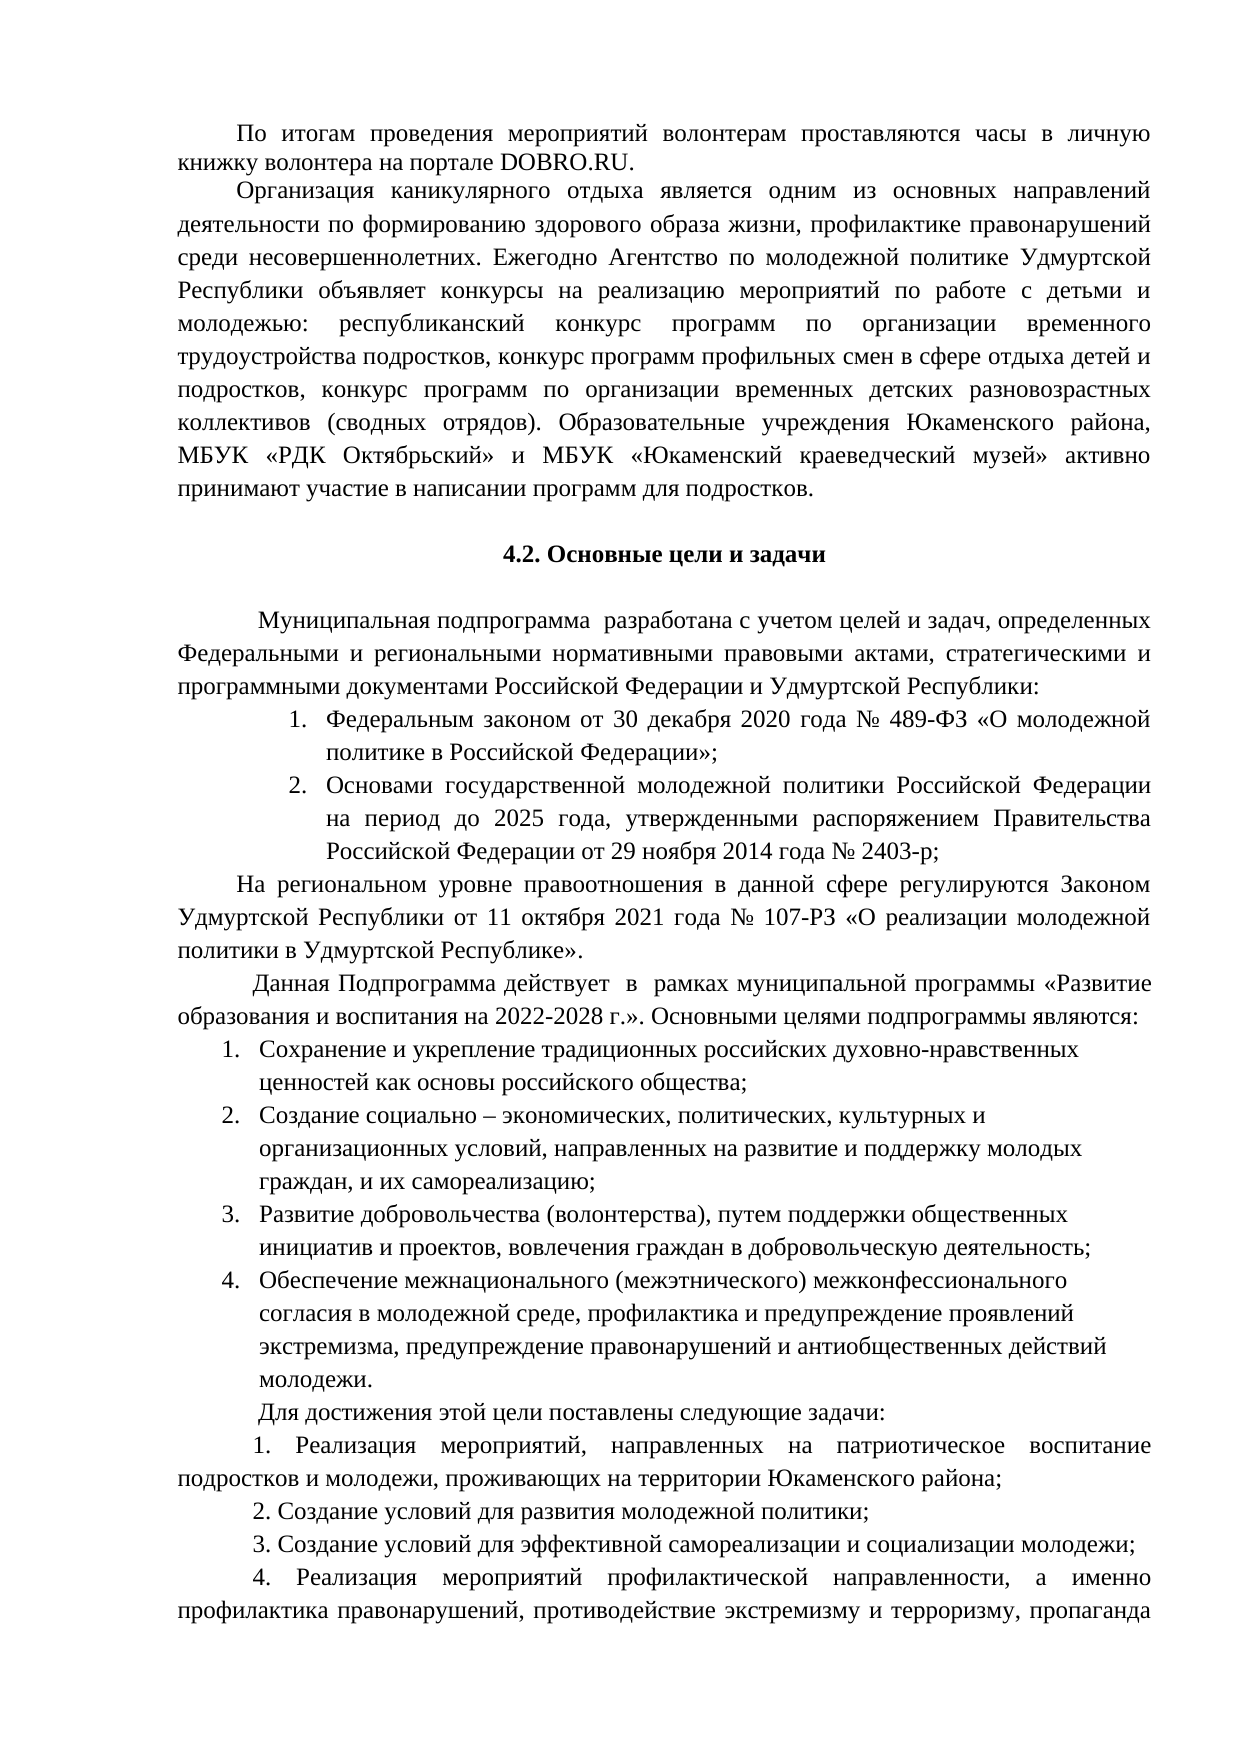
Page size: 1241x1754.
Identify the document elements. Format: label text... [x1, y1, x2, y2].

text 1. Реализация мероприятий, направленных на патриотическое воспитание подростков и молодежи, проживающих на территории Юкаменского района; [177, 1430, 1152, 1492]
list Основами государственной молодежной политики Российской Федерации на период до 2025 года, утвержденными распоряжением Правительства Российской Федерации от 29 ноября 2014 года № 2403-р; [288, 770, 1152, 865]
list Развитие добровольчества (волонтерства), путем поддержки общественных инициатив и проектов, вовлечения граждан в добровольческую деятельность; [221, 1199, 1152, 1261]
text Муниципальная подпрограмма разработана с учетом целей и задач, определенных Федеральными и региональными нормативными правовыми актами, стратегическими и программными документами Российской Федерации и Удмуртской Республики: [177, 605, 1152, 700]
list Создание социально – экономических, политических, культурных и организационных условий, направленных на развитие и поддержку молодых граждан, и их самореализацию; [221, 1100, 1152, 1195]
text Данная Подпрограмма действует в рамках муниципальной программы «Развитие образования и воспитания на 2022-2028 г.». Основными целями подпрограммы являются: [177, 968, 1152, 1030]
text По итогам проведения мероприятий волонтерам проставляются часы в личную книжку волонтера на портале DOBRO.RU. [177, 118, 1152, 176]
text 3. Создание условий для эффективной самореализации и социализации молодежи; [177, 1529, 1152, 1558]
list Федеральным законом от 30 декабря 2020 года № 489-ФЗ «О молодежной политике в Российской Федерации»; [288, 704, 1152, 766]
list Обеспечение межнационального (межэтнического) межконфессионального согласия в молодежной среде, профилактика и предупреждение проявлений экстремизма, предупреждение правонарушений и антиобщественных действий молодежи. [221, 1265, 1152, 1393]
text На региональном уровне правоотношения в данной сфере регулируются Законом Удмуртской Республики от 11 октября 2021 года № 107-РЗ «О реализации молодежной политики в Удмуртской Республике». [177, 869, 1152, 964]
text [177, 1562, 1152, 1624]
text Организация каникулярного отдыха является одним из основных направлений деятельности по формированию здорового образа жизни, профилактике правонарушений среди несовершеннолетних. Ежегодно Агентство по молодежной политике Удмуртской Республики объявляет конкурсы на реализацию мероприятий по работе с детьми и молодежью: республиканский конкурс программ по организации временного трудоустройства подростков, конкурс программ профильных смен в сфере отдыха детей и подростков, конкурс программ по организации временных детских разновозрастных коллективов (сводных отрядов). Образовательные учреждения Юкаменского района, МБУК «РДК Октябрьский» и МБУК «Юкаменский краеведческий музей» активно принимают участие в написании программ для подростков. [177, 176, 1152, 502]
text 4.2. Основные цели и задачи [177, 539, 1152, 568]
text 2. Создание условий для развития молодежной политики; [177, 1496, 1152, 1525]
text Для достижения этой цели поставлены следующие задачи: [177, 1397, 1152, 1426]
list Сохранение и укрепление традиционных российских духовно-нравственных ценностей как основы российского общества; [221, 1034, 1152, 1096]
